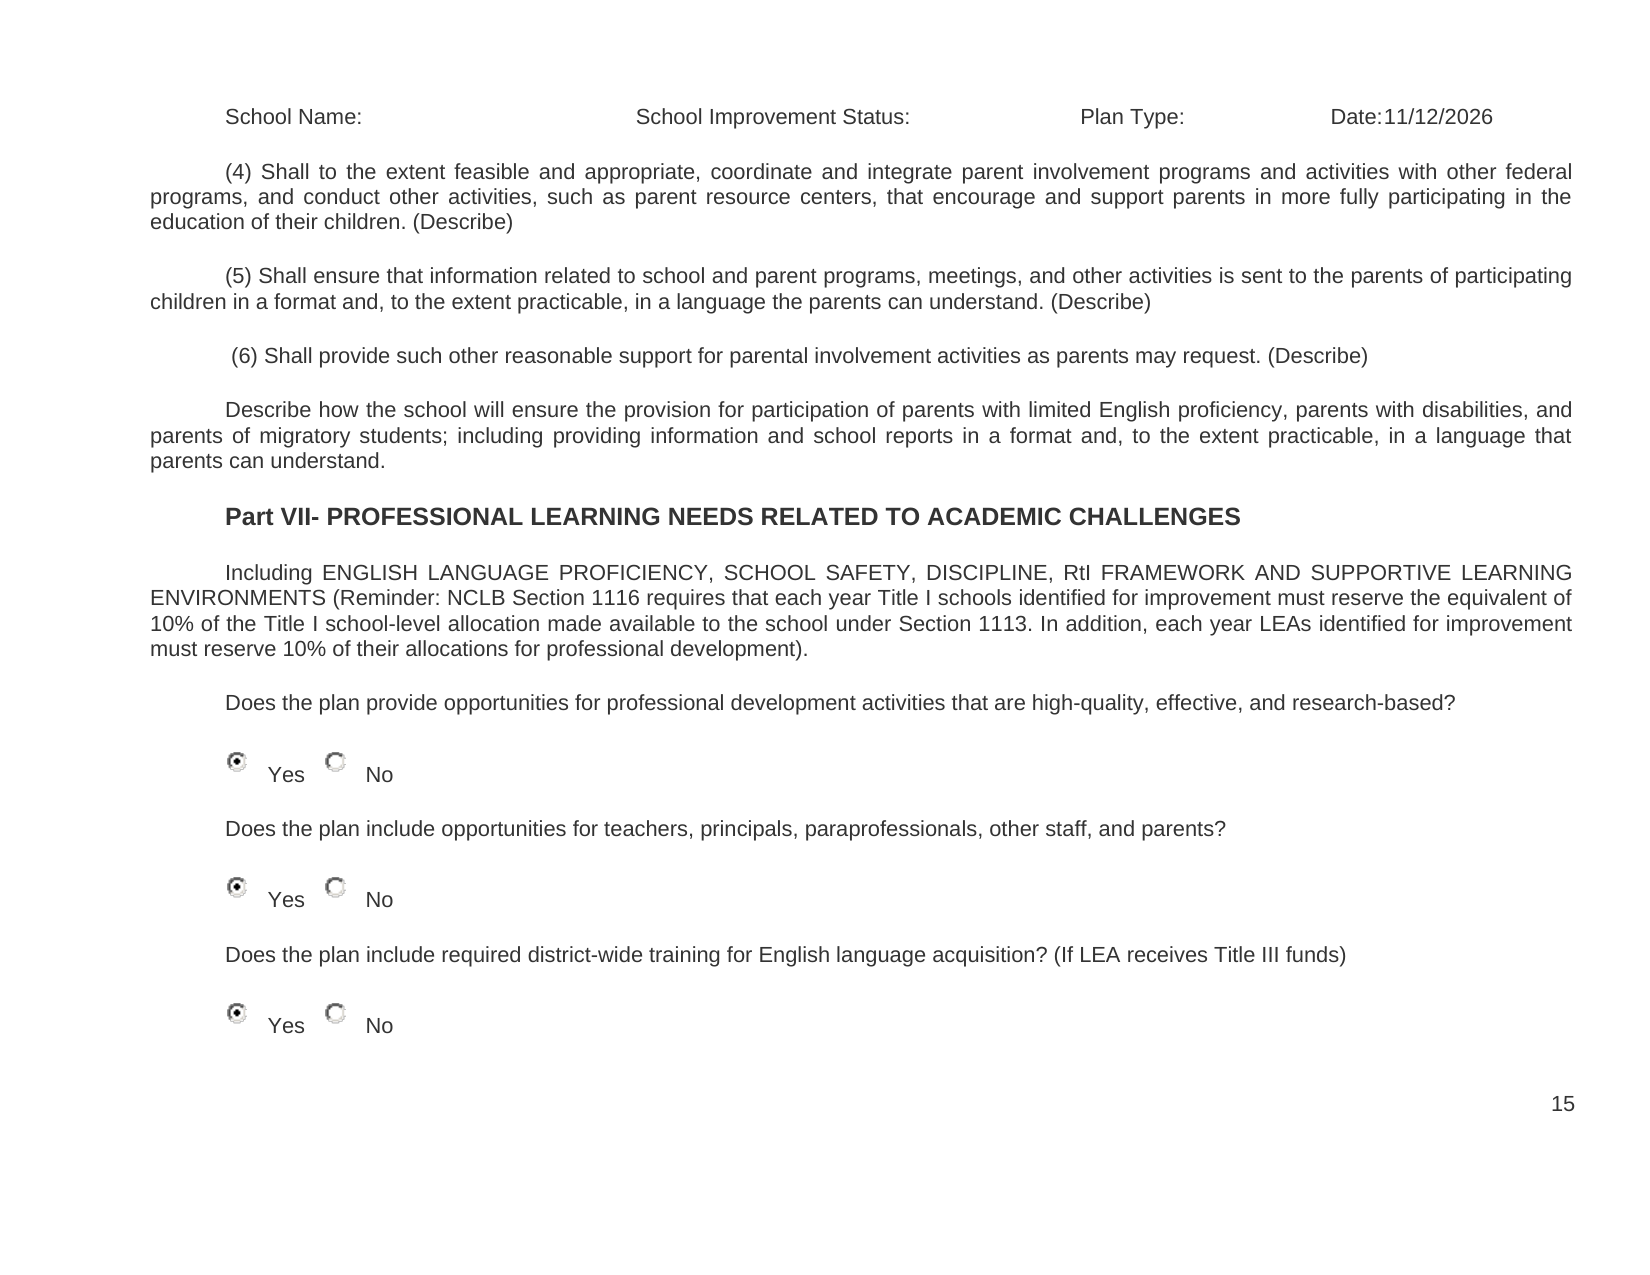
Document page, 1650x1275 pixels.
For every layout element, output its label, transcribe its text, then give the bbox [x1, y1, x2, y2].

text Does the plan include required district-wide training for English language acquisition? (If LEA receives Title III funds) [150, 942, 1575, 967]
text Does the plan provide opportunities for professional development activities that are high-quality, effective, and research-based? [150, 690, 1575, 715]
text (6) Shall provide such other reasonable support for parental involvement activities as parents may request. (Describe) [150, 343, 1575, 368]
text Yes No [150, 870, 1575, 912]
text Does the plan include opportunities for teachers, principals, paraprofessionals, other staff, and parents? [150, 816, 1575, 841]
text Including ENGLISH LANGUAGE PROFICIENCY, SCHOOL SAFETY, DISCIPLINE, RtI FRAMEWORK AND SUPPORTIVE LEARNING ENVIRONMENTS (Reminder: NCLB Section 1116 requires that each year Title I schools identified for improvement must reserve the equivalent of 10% of the Title I school-level allocation made available to the school under Section 1113. In addition, each year LEAs identified for improvement must reserve 10% of their allocations for professional development). [150, 560, 1575, 661]
text Part VII- PROFESSIONAL LEARNING NEEDS RELATED TO ACADEMIC CHALLENGES [150, 502, 1575, 531]
text Yes No [150, 996, 1575, 1038]
text Yes No [150, 744, 1575, 787]
text (5) Shall ensure that information related to school and parent programs, meetings, and other activities is sent to the parents of participating children in a format and, to the extent practicable, in a language the parents can understand. (Describe) [150, 263, 1575, 314]
text Describe how the school will ensure the provision for participation of parents with limited English proficiency, parents with disabilities, and parents of migratory students; including providing information and school reports in a format and, to the extent practicable, in a language that parents can understand. [150, 397, 1575, 473]
text (4) Shall to the extent feasible and appropriate, coordinate and integrate parent involvement programs and activities with other federal programs, and conduct other activities, such as parent resource centers, that encourage and support parents in more fully participating in the education of their children. (Describe) [150, 158, 1575, 234]
